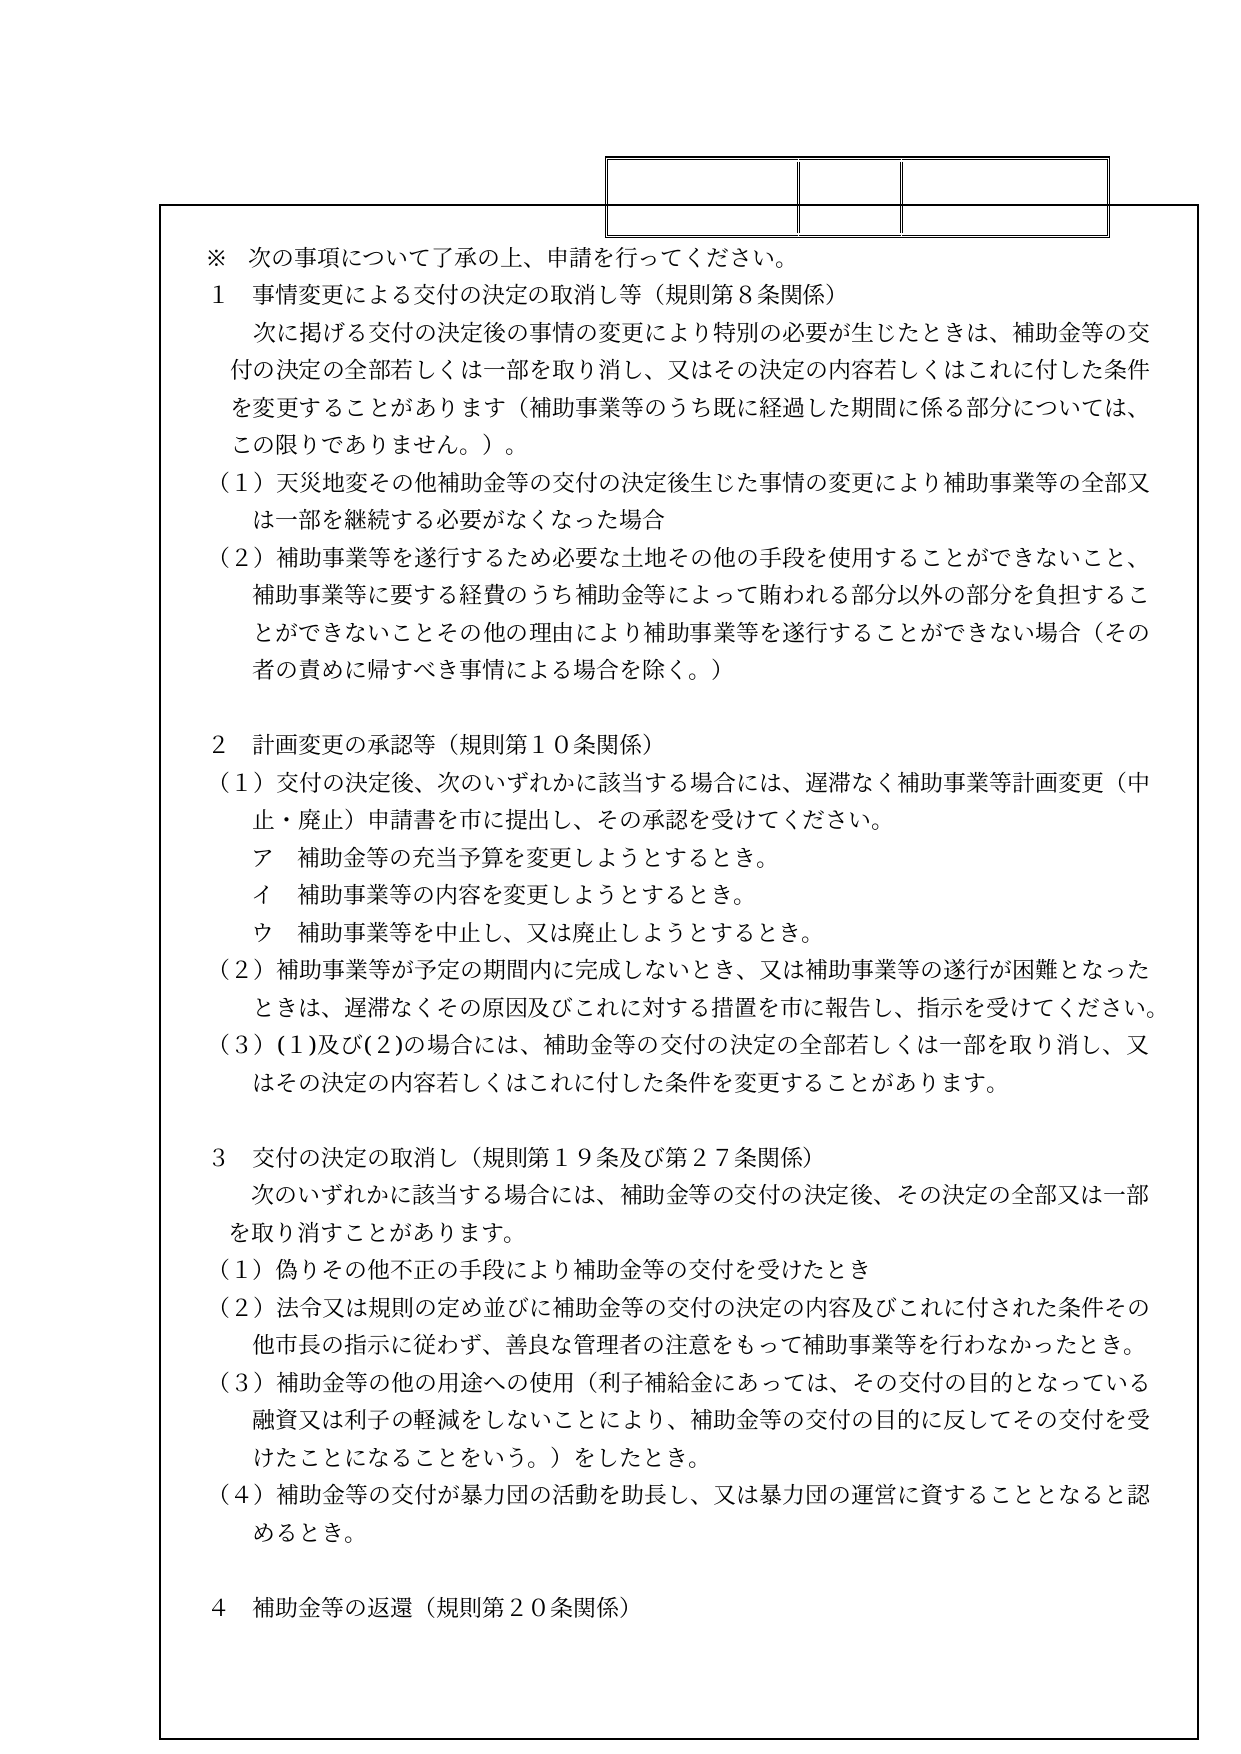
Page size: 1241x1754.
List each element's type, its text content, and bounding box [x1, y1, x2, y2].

table_cell [798, 206, 902, 234]
text 次のいずれかに該当する場合には、補助金等の交付の決定後、その決定の全部又は一部を取り消すことがあります。 [229, 1175, 1152, 1250]
table_cell [902, 160, 1107, 204]
text 次に掲げる交付の決定後の事情の変更により特別の必要が生じたときは、補助金等の交付の決定の全部若しくは一部を取り消し、又はその決定の内容若しくはこれに付した条件を変更することがあります（補助事業等のうち既に経過した期間に係る部分については、この限りでありません。）。 [207, 313, 1152, 463]
text （３）補助金等の他の用途への使用（利子補給金にあっては、その交付の目的となっている融資又は利子の軽減をしないことにより、補助金等の交付の目的に反してその交付を受けたことになることをいう。）をしたとき。 [207, 1363, 1152, 1475]
text （２）補助事業等が予定の期間内に完成しないとき、又は補助事業等の遂行が困難となったときは、遅滞なくその原因及びこれに対する措置を市に報告し、指示を受けてください。 [207, 950, 1152, 1025]
text （２）法令又は規則の定め並びに補助金等の交付の決定の内容及びこれに付された条件その他市長の指示に従わず、善良な管理者の注意をもって補助事業等を行わなかったとき。 [207, 1288, 1152, 1363]
text ア 補助金等の充当予算を変更しようとするとき。 [229, 838, 1152, 875]
text ３ 交付の決定の取消し（規則第１９条及び第２７条関係） [207, 1138, 1152, 1175]
text （１）偽りその他不正の手段により補助金等の交付を受けたとき [207, 1250, 1152, 1288]
text （２）補助事業等を遂行するため必要な土地その他の手段を使用することができないこと、補助事業等に要する経費のうち補助金等によって賄われる部分以外の部分を負担することができないことその他の理由により補助事業等を遂行することができない場合（その者の責めに帰すべき事情による場合を除く。） [207, 538, 1152, 688]
text （１）天災地変その他補助金等の交付の決定後生じた事情の変更により補助事業等の全部又は一部を継続する必要がなくなった場合 [207, 463, 1152, 538]
text ※ 次の事項について了承の上、申請を行ってください。 [207, 238, 1152, 275]
text （４）補助金等の交付が暴力団の活動を助長し、又は暴力団の運営に資することとなると認めるとき。 [207, 1475, 1152, 1550]
text （１）交付の決定後、次のいずれかに該当する場合には、遅滞なく補助事業等計画変更（中止・廃止）申請書を市に提出し、その承認を受けてください。 [207, 763, 1152, 838]
text ２ 計画変更の承認等（規則第１０条関係） [207, 725, 1152, 763]
text １ 事情変更による交付の決定の取消し等（規則第８条関係） [207, 275, 1152, 313]
table_cell [902, 206, 1107, 234]
text ウ 補助事業等を中止し、又は廃止しようとするとき。 [229, 913, 1152, 950]
table_cell [798, 158, 902, 204]
text イ 補助事業等の内容を変更しようとするとき。 [229, 875, 1152, 913]
text （３）(１)及び(２)の場合には、補助金等の交付の決定の全部若しくは一部を取り消し、又はその決定の内容若しくはこれに付した条件を変更することがあります。 [207, 1025, 1152, 1100]
text ４ 補助金等の返還（規則第２０条関係） [207, 1588, 1152, 1625]
